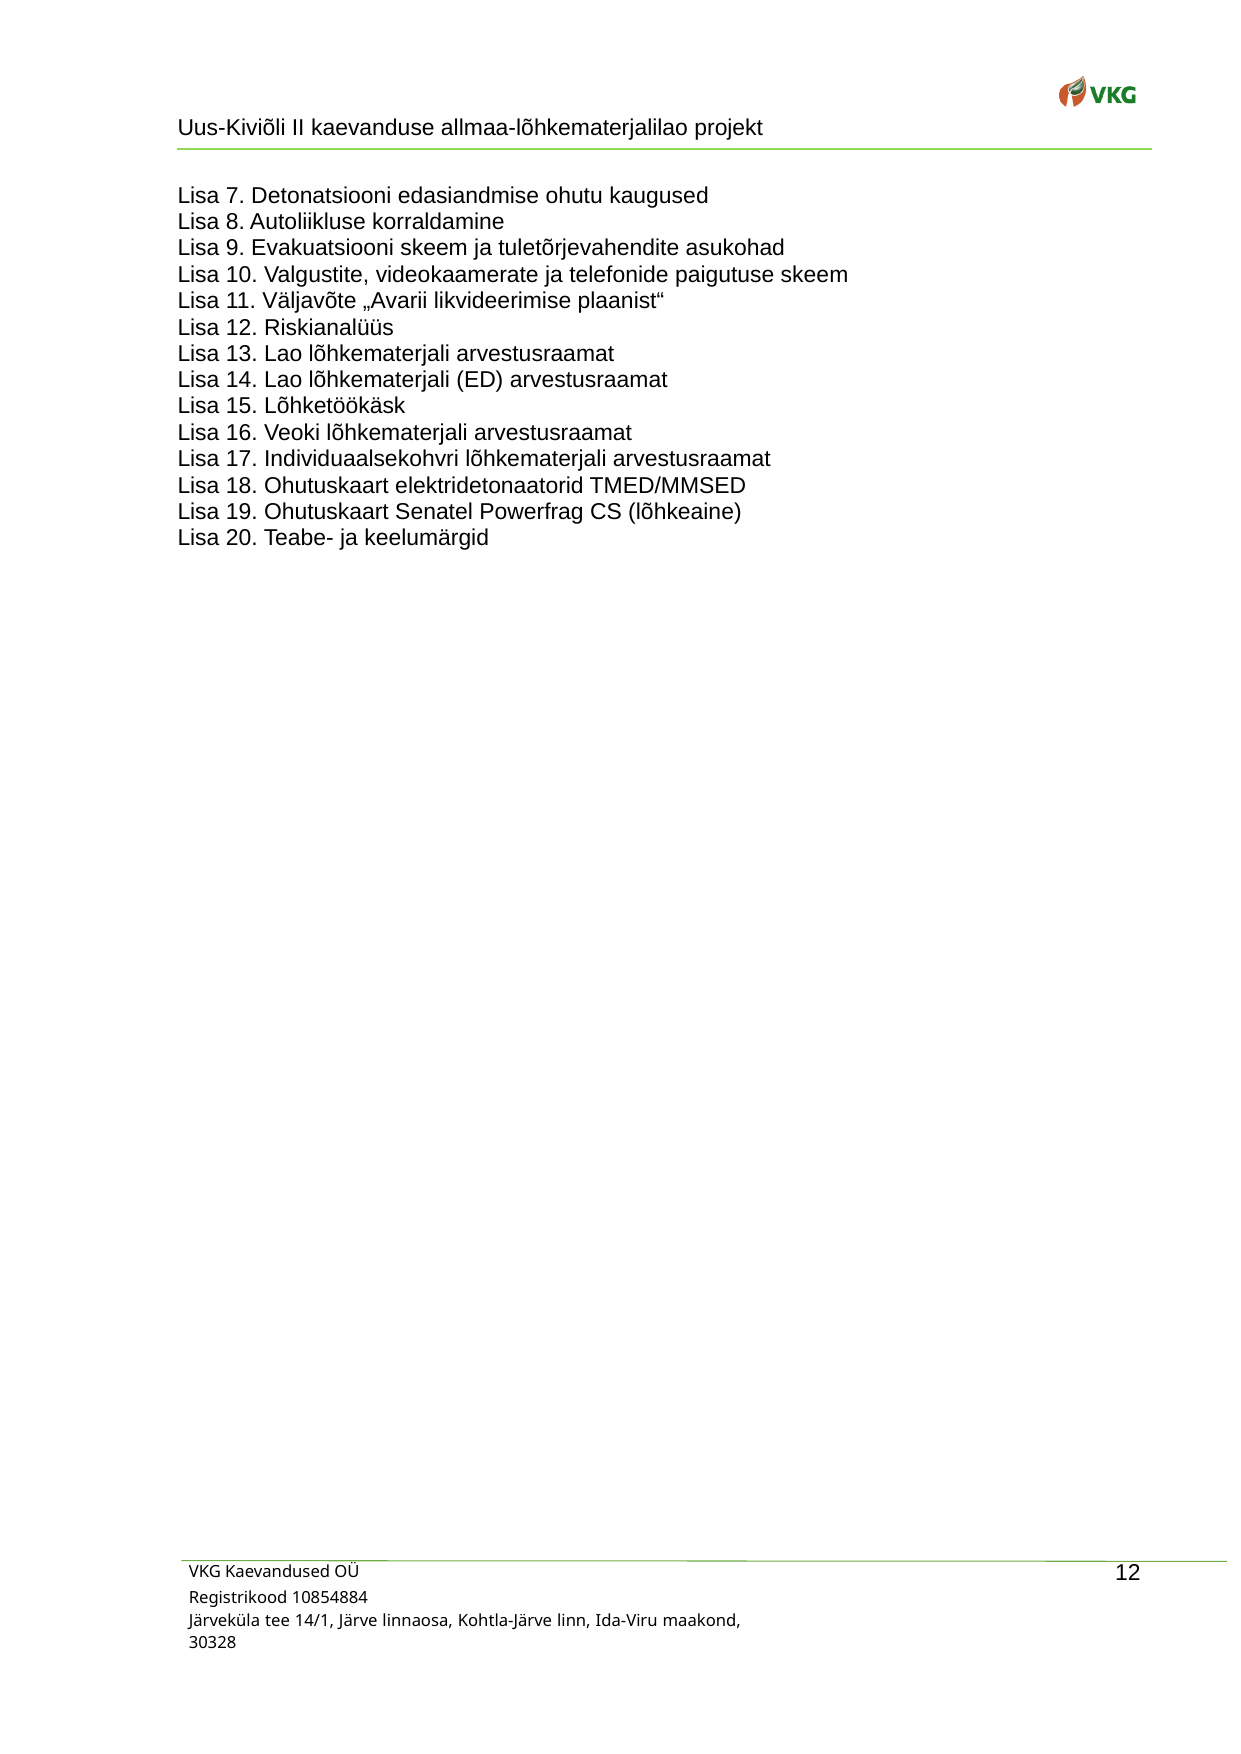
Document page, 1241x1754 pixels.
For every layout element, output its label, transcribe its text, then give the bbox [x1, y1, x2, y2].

text Lisa 12. Riskianalüüs [177, 313, 1152, 340]
text Lisa 14. Lao lõhkematerjali (ED) arvestusraamat [177, 366, 1152, 392]
text Lisa 18. Ohutuskaart elektridetonaatorid TMED/MMSED [177, 472, 1152, 498]
text Lisa 13. Lao lõhkematerjali arvestusraamat [177, 340, 1152, 366]
text Lisa 17. Individuaalsekohvri lõhkematerjali arvestusraamat [177, 445, 1152, 472]
text Lisa 10. Valgustite, videokaamerate ja telefonide paigutuse skeem [177, 261, 1152, 287]
text Lisa 19. Ohutuskaart Senatel Powerfrag CS (lõhkeaine) [177, 498, 1152, 524]
picture [1055, 73, 1152, 114]
text Lisa 7. Detonatsiooni edasiandmise ohutu kaugused [177, 182, 1152, 208]
text Lisa 20. Teabe- ja keelumärgid [177, 524, 1152, 551]
text Lisa 9. Evakuatsiooni skeem ja tuletõrjevahendite asukohad [177, 234, 1152, 261]
text Lisa 16. Veoki lõhkematerjali arvestusraamat [177, 419, 1152, 445]
text Lisa 15. Lõhketöökäsk [177, 392, 1152, 419]
text Lisa 8. Autoliikluse korraldamine [177, 208, 1152, 234]
text Lisa 11. Väljavõte „Avarii likvideerimise plaanist“ [177, 287, 1152, 313]
